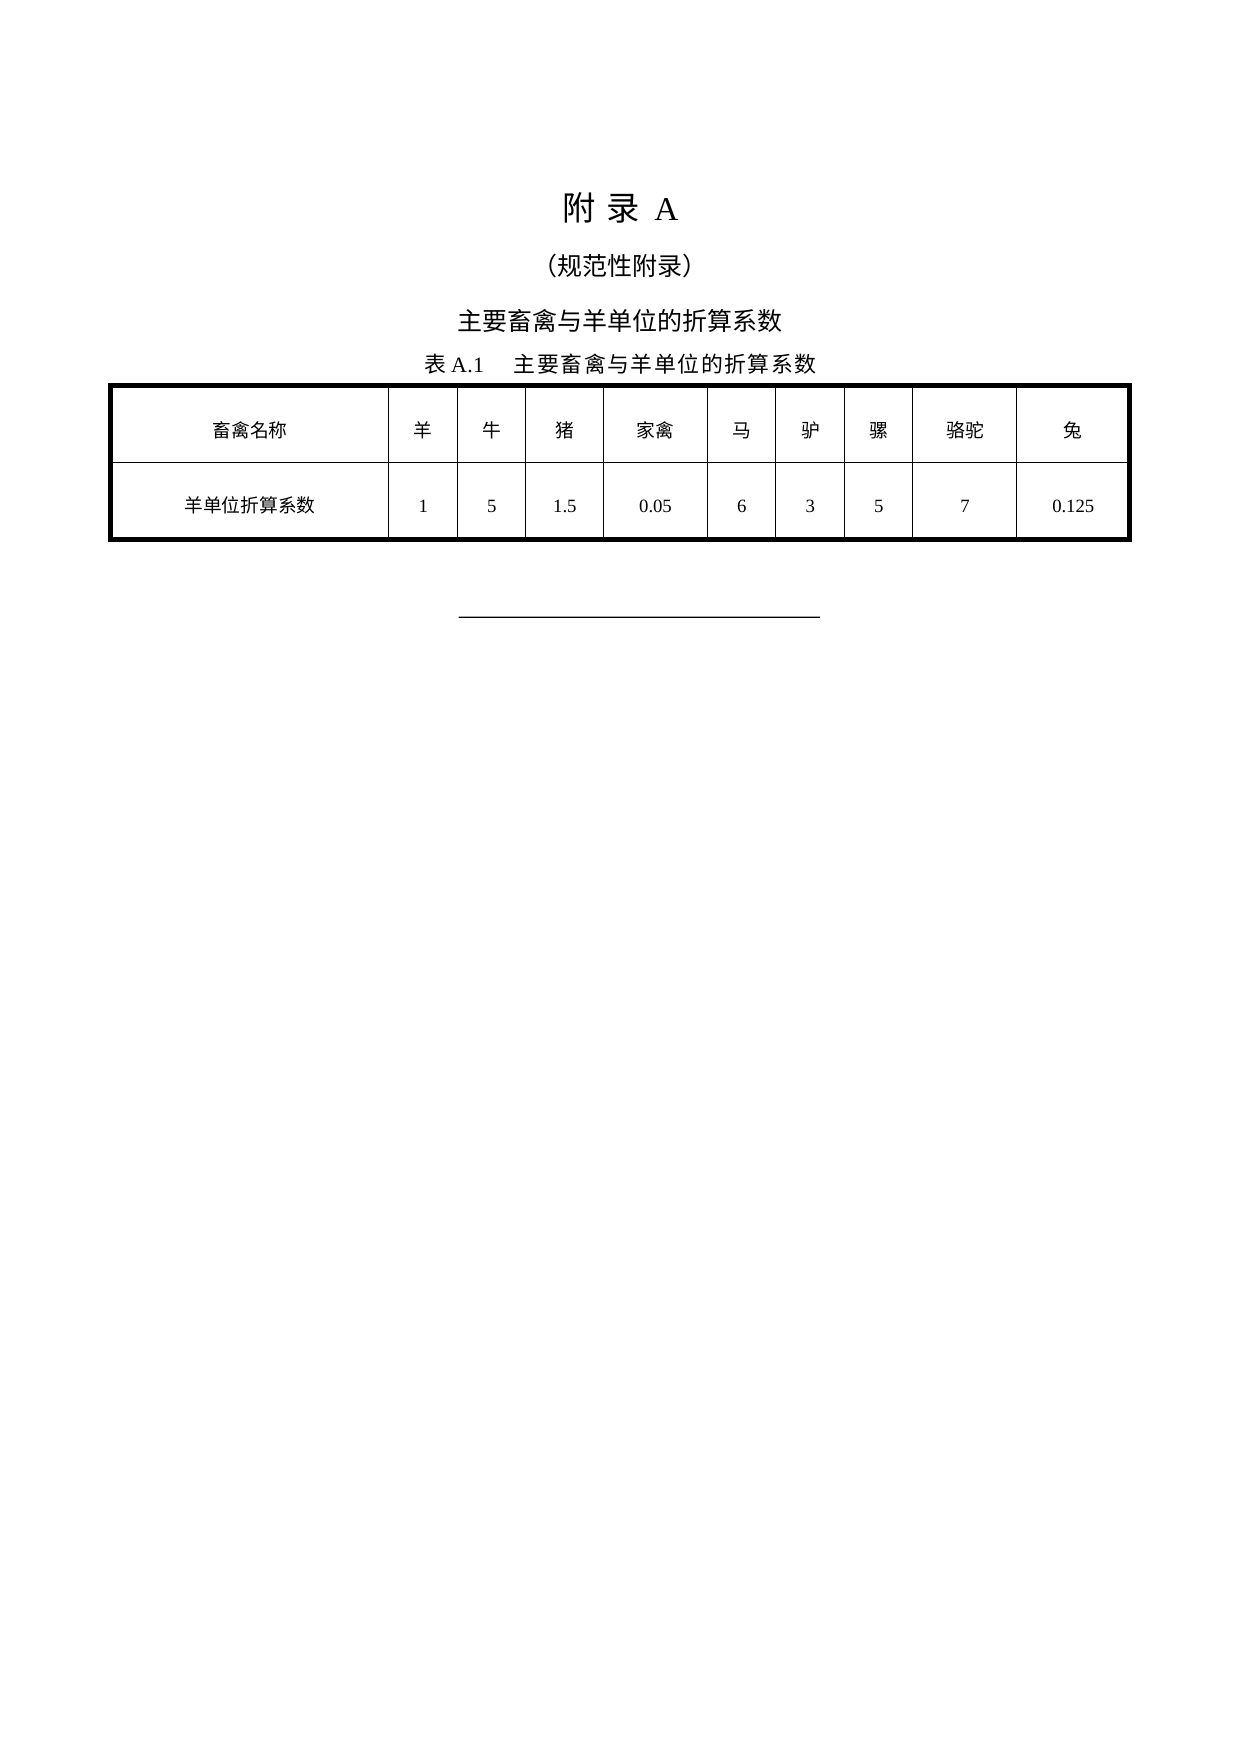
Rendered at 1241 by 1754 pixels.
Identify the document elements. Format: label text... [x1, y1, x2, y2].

table_header 驴 [776, 388, 844, 462]
table_cell 1.5 [526, 463, 603, 537]
table_cell 1 [389, 463, 457, 537]
text 主要畜禽与羊单位的折算系数 [187, 297, 1053, 339]
table_header 马 [708, 388, 775, 462]
text 附 录 A [187, 187, 1053, 229]
table_header 牛 [458, 388, 525, 462]
table_cell 3 [776, 463, 844, 537]
table_header 骡 [845, 388, 912, 462]
table_cell 0.125 [1017, 463, 1127, 537]
table_cell 6 [708, 463, 775, 537]
table_cell 羊单位折算系数 [113, 463, 388, 537]
text （规范性附录） [187, 242, 1053, 284]
table_header 家禽 [604, 388, 707, 462]
table_cell 0.05 [604, 463, 707, 537]
table_header 兔 [1017, 388, 1127, 462]
table_cell 7 [913, 463, 1016, 537]
table_header 羊 [389, 388, 457, 462]
table_header 畜禽名称 [113, 388, 388, 462]
table_header 骆驼 [913, 388, 1016, 462]
text 表 A.1 主要畜禽与羊单位的折算系数 [187, 339, 1053, 381]
table_header 猪 [526, 388, 603, 462]
table_cell 5 [845, 463, 912, 537]
table_cell 5 [458, 463, 525, 537]
